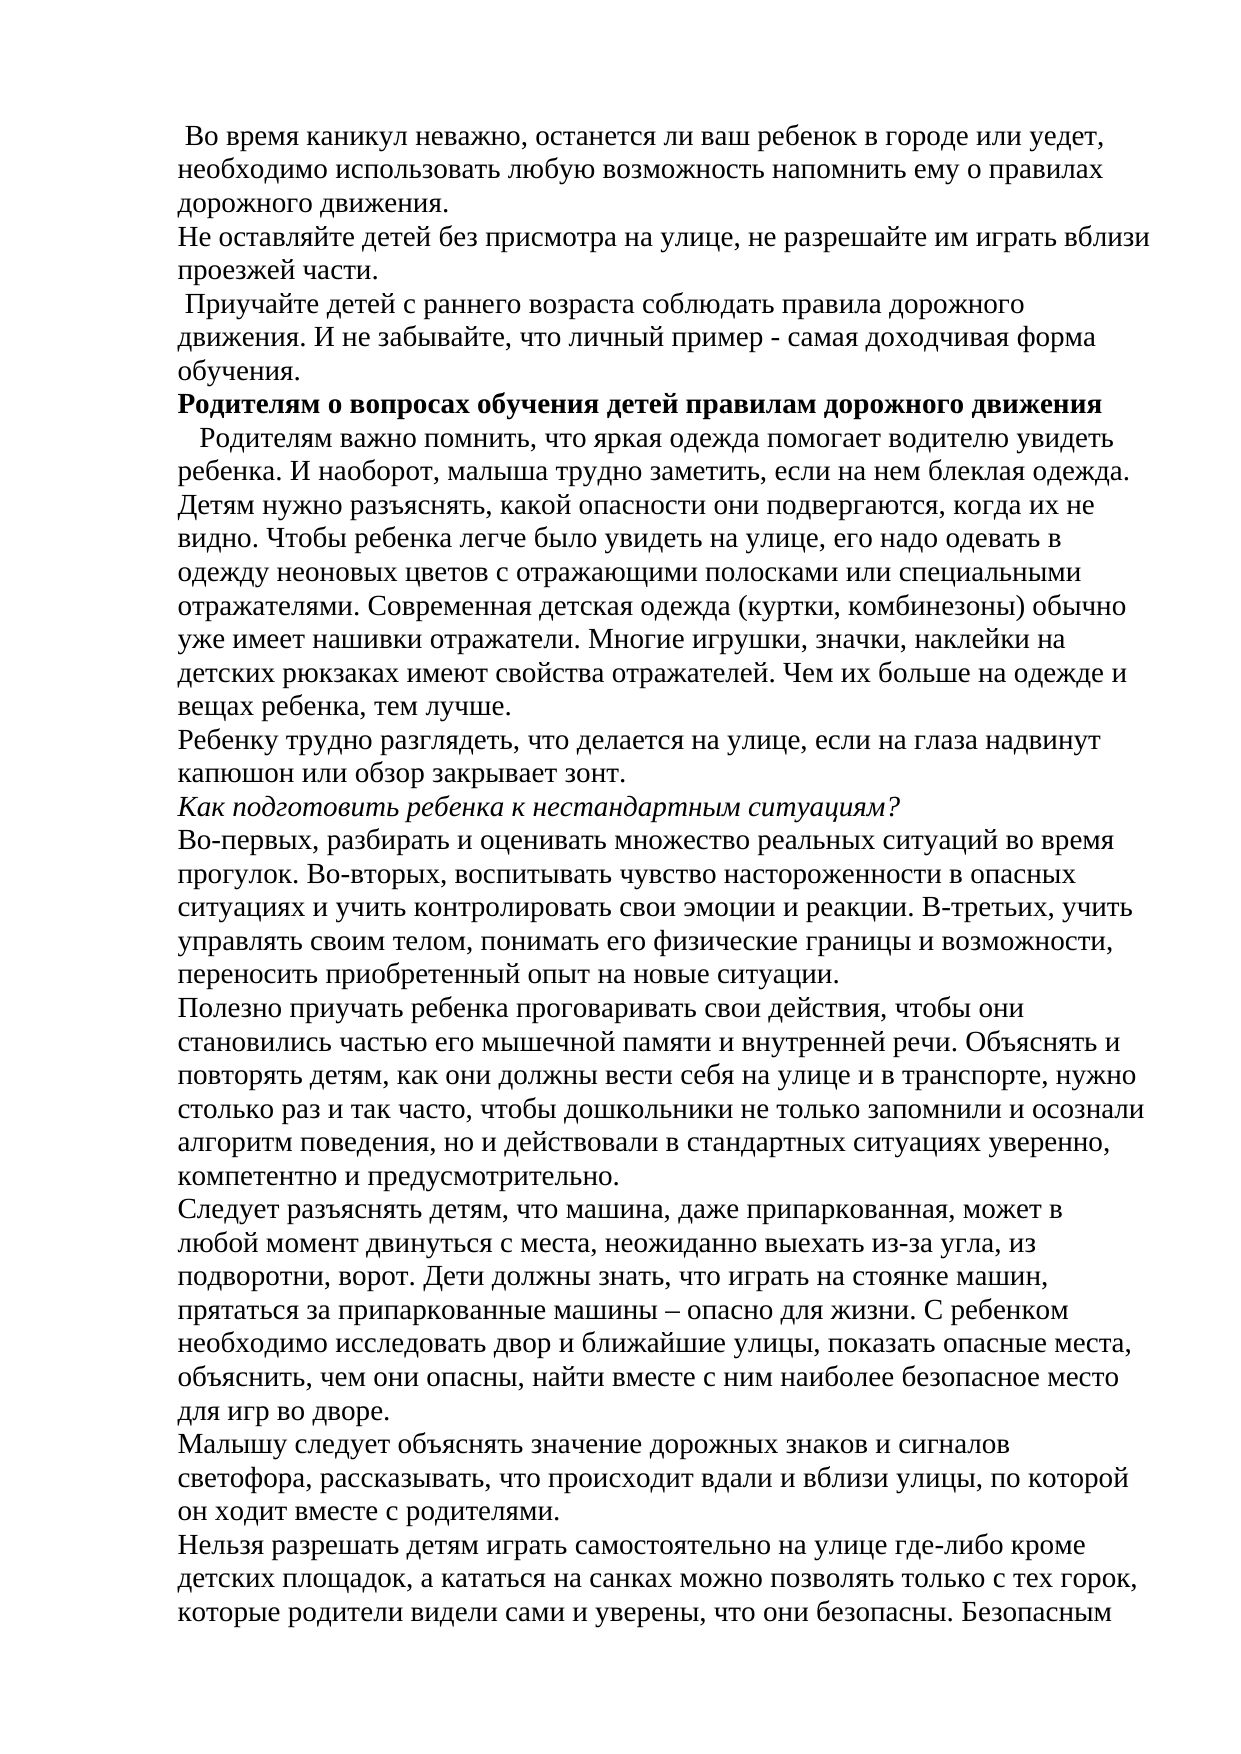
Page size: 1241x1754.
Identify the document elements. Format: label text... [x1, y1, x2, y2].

text Родителям важно помнить, что яркая одежда помогает водителю увидеть ребенка. И наоборот, малыша трудно заметить, если на нем блеклая одежда. Детям нужно разъяснять, какой опасности они подвергаются, когда их не видно. Чтобы ребенка легче было увидеть на улице, его надо одевать в одежду неоновых цветов с отражающими полосками или специальными отражателями. Современная детская одежда (куртки, комбинезоны) обычно уже имеет нашивки отражатели. Многие игрушки, значки, наклейки на детских рюкзаках имеют свойства отражателей. Чем их больше на одежде и вещах ребенка, тем лучше. [177, 420, 1152, 722]
text Родителям о вопросах обучения детей правилам дорожного движения [177, 386, 1152, 420]
text Во-первых, разбирать и оценивать множество реальных ситуаций во время прогулок. Во-вторых, воспитывать чувство настороженности в опасных ситуациях и учить контролировать свои эмоции и реакции. В-третьих, учить управлять своим телом, понимать его физические границы и возможности, переносить приобретенный опыт на новые ситуации. [177, 822, 1152, 990]
text Ребенку трудно разглядеть, что делается на улице, если на глаза надвинут капюшон или обзор закрывает зонт. [177, 722, 1152, 789]
text Не оставляйте детей без присмотра на улице, не разрешайте им играть вблизи проезжей части. [177, 219, 1152, 286]
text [177, 1527, 1152, 1627]
text Приучайте детей с раннего возраста соблюдать правила дорожного движения. И не забывайте, что личный пример - самая доходчивая форма обучения. [177, 286, 1152, 386]
text Полезно приучать ребенка проговаривать свои действия, чтобы они становились частью его мышечной памяти и внутренней речи. Объяснять и повторять детям, как они должны вести себя на улице и в транспорте, нужно столько раз и так часто, чтобы дошкольники не только запомнили и осознали алгоритм поведения, но и действовали в стандартных ситуациях уверенно, компетентно и предусмотрительно. [177, 990, 1152, 1191]
text Как подготовить ребенка к нестандартным ситуациям? [177, 789, 1152, 822]
text Следует разъяснять детям, что машина, даже припаркованная, может в любой момент двинуться с места, неожиданно выехать из-за угла, из подворотни, ворот. Дети должны знать, что играть на стоянке машин, прятаться за припаркованные машины – опасно для жизни. С ребенком необходимо исследовать двор и ближайшие улицы, показать опасные места, объяснить, чем они опасны, найти вместе с ним наиболее безопасное место для игр во дворе. [177, 1191, 1152, 1426]
text Малышу следует объяснять значение дорожных знаков и сигналов светофора, рассказывать, что происходит вдали и вблизи улицы, по которой он ходит вместе с родителями. [177, 1426, 1152, 1527]
text Во время каникул неважно, останется ли ваш ребенок в городе или уедет, необходимо использовать любую возможность напомнить ему о правилах дорожного движения. [177, 118, 1152, 219]
